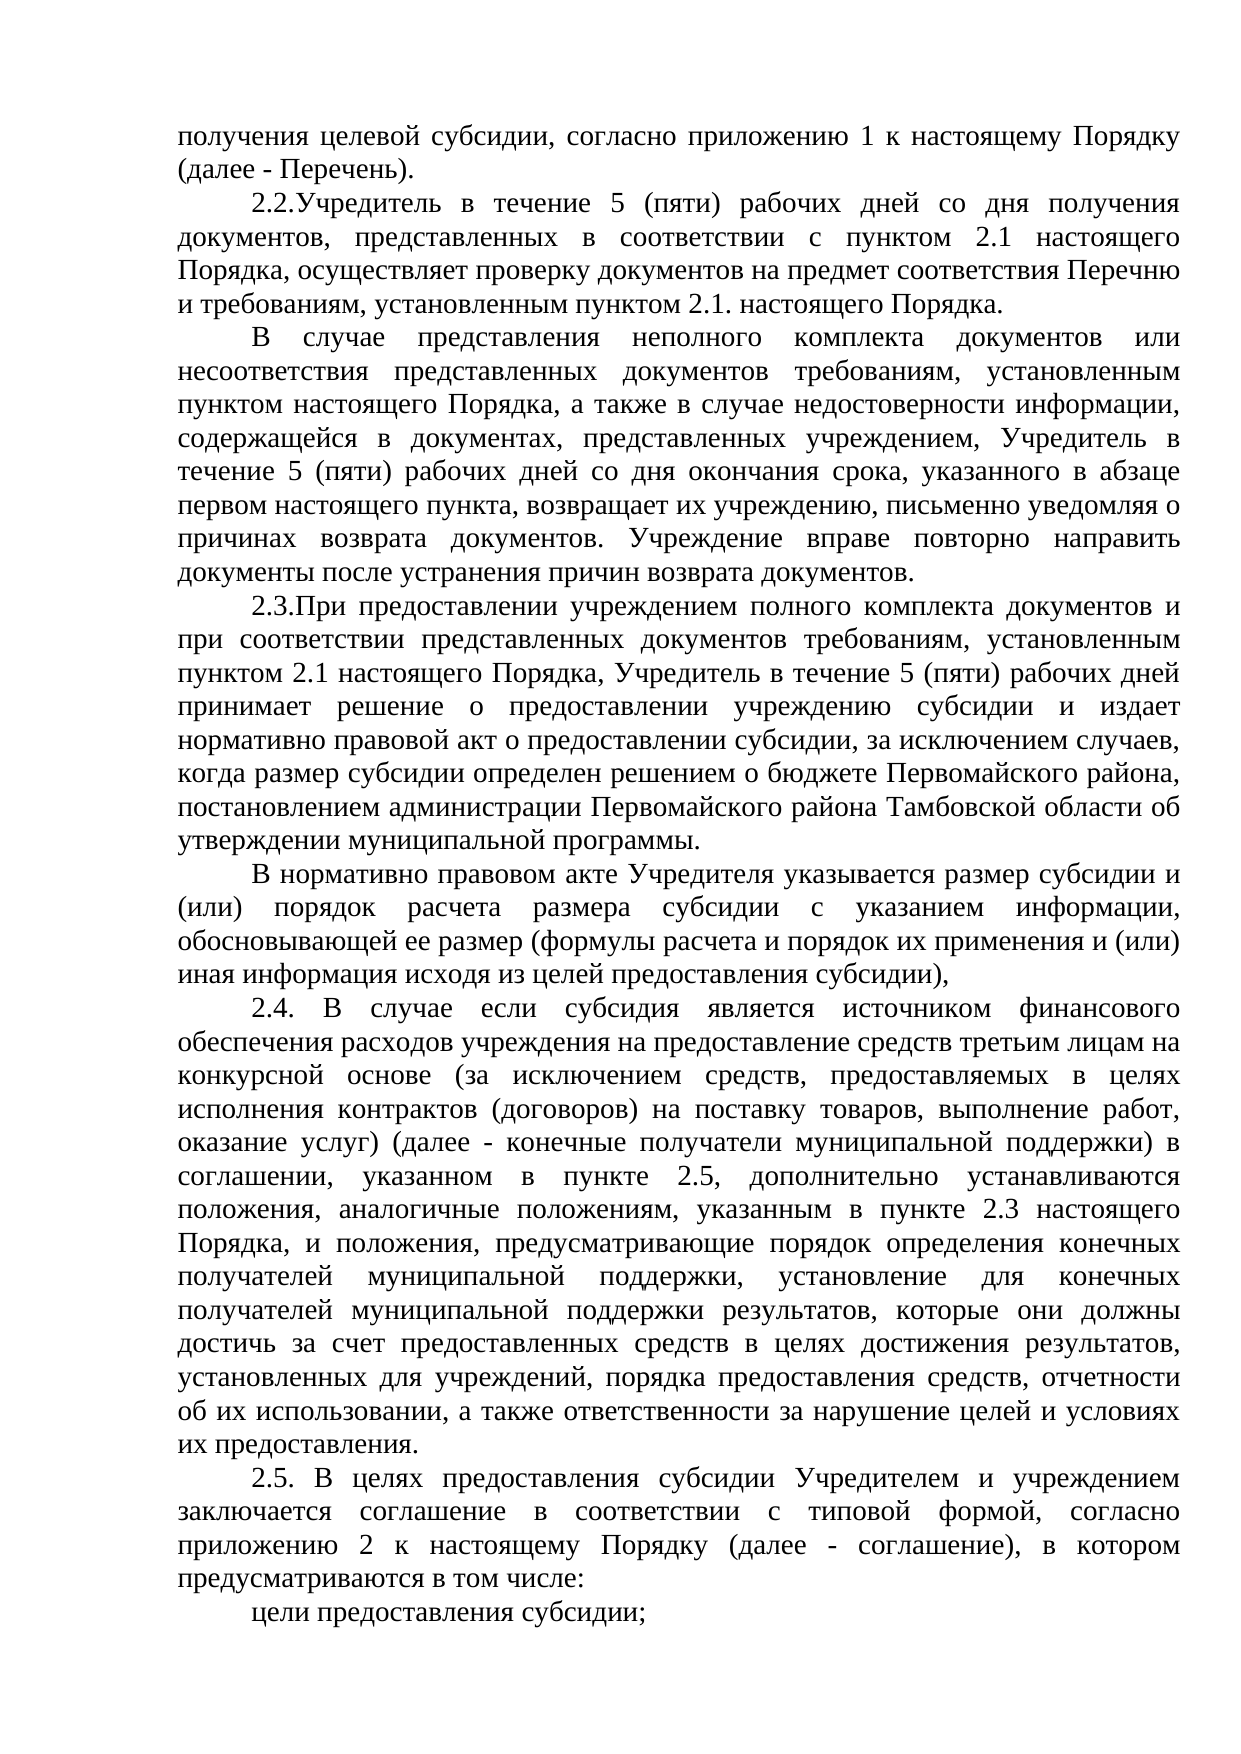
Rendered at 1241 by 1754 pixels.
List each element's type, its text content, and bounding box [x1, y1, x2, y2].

text В нормативно правовом акте Учредителя указывается размер субсидии и (или) порядок расчета размера субсидии с указанием информации, обосновывающей ее размер (формулы расчета и порядок их применения и (или) иная информация исходя из целей предоставления субсидии), [177, 856, 1181, 990]
text 2.3.При предоставлении учреждением полного комплекта документов и при соответствии представленных документов требованиям, установленным пунктом 2.1 настоящего Порядка, Учредитель в течение 5 (пяти) рабочих дней принимает решение о предоставлении учреждению субсидии и издает нормативно правовой акт о предоставлении субсидии, за исключением случаев, когда размер субсидии определен решением о бюджете Первомайского района, постановлением администрации Первомайского района Тамбовской области об утверждении муниципальной программы. [177, 588, 1181, 856]
text 2.2.Учредитель в течение 5 (пяти) рабочих дней со дня получения документов, представленных в соответствии с пунктом 2.1 настоящего Порядка, осуществляет проверку документов на предмет соответствия Перечню и требованиям, установленным пунктом 2.1. настоящего Порядка. [177, 185, 1181, 319]
text 2.4. В случае если субсидия является источником финансового обеспечения расходов учреждения на предоставление средств третьим лицам на конкурсной основе (за исключением средств, предоставляемых в целях исполнения контрактов (договоров) на поставку товаров, выполнение работ, оказание услуг) (далее - конечные получатели муниципальной поддержки) в соглашении, указанном в пункте 2.5, дополнительно устанавливаются положения, аналогичные положениям, указанным в пункте 2.3 настоящего Порядка, и положения, предусматривающие порядок определения конечных получателей муниципальной поддержки, установление для конечных получателей муниципальной поддержки результатов, которые они должны достичь за счет предоставленных средств в целях достижения результатов, установленных для учреждений, порядка предоставления средств, отчетности об их использовании, а также ответственности за нарушение целей и условиях их предоставления. [177, 990, 1181, 1460]
text цели предоставления субсидии; [177, 1594, 1181, 1627]
text 2.5. В целях предоставления субсидии Учредителем и учреждением заключается соглашение в соответствии с типовой формой, согласно приложению 2 к настоящему Порядку (далее - соглашение), в котором предусматриваются в том числе: [177, 1460, 1181, 1594]
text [177, 118, 1181, 185]
text В случае представления неполного комплекта документов или несоответствия представленных документов требованиям, установленным пунктом настоящего Порядка, а также в случае недостоверности информации, содержащейся в документах, представленных учреждением, Учредитель в течение 5 (пяти) рабочих дней со дня окончания срока, указанного в абзаце первом настоящего пункта, возвращает их учреждению, письменно уведомляя о причинах возврата документов. Учреждение вправе повторно направить документы после устранения причин возврата документов. [177, 319, 1181, 588]
